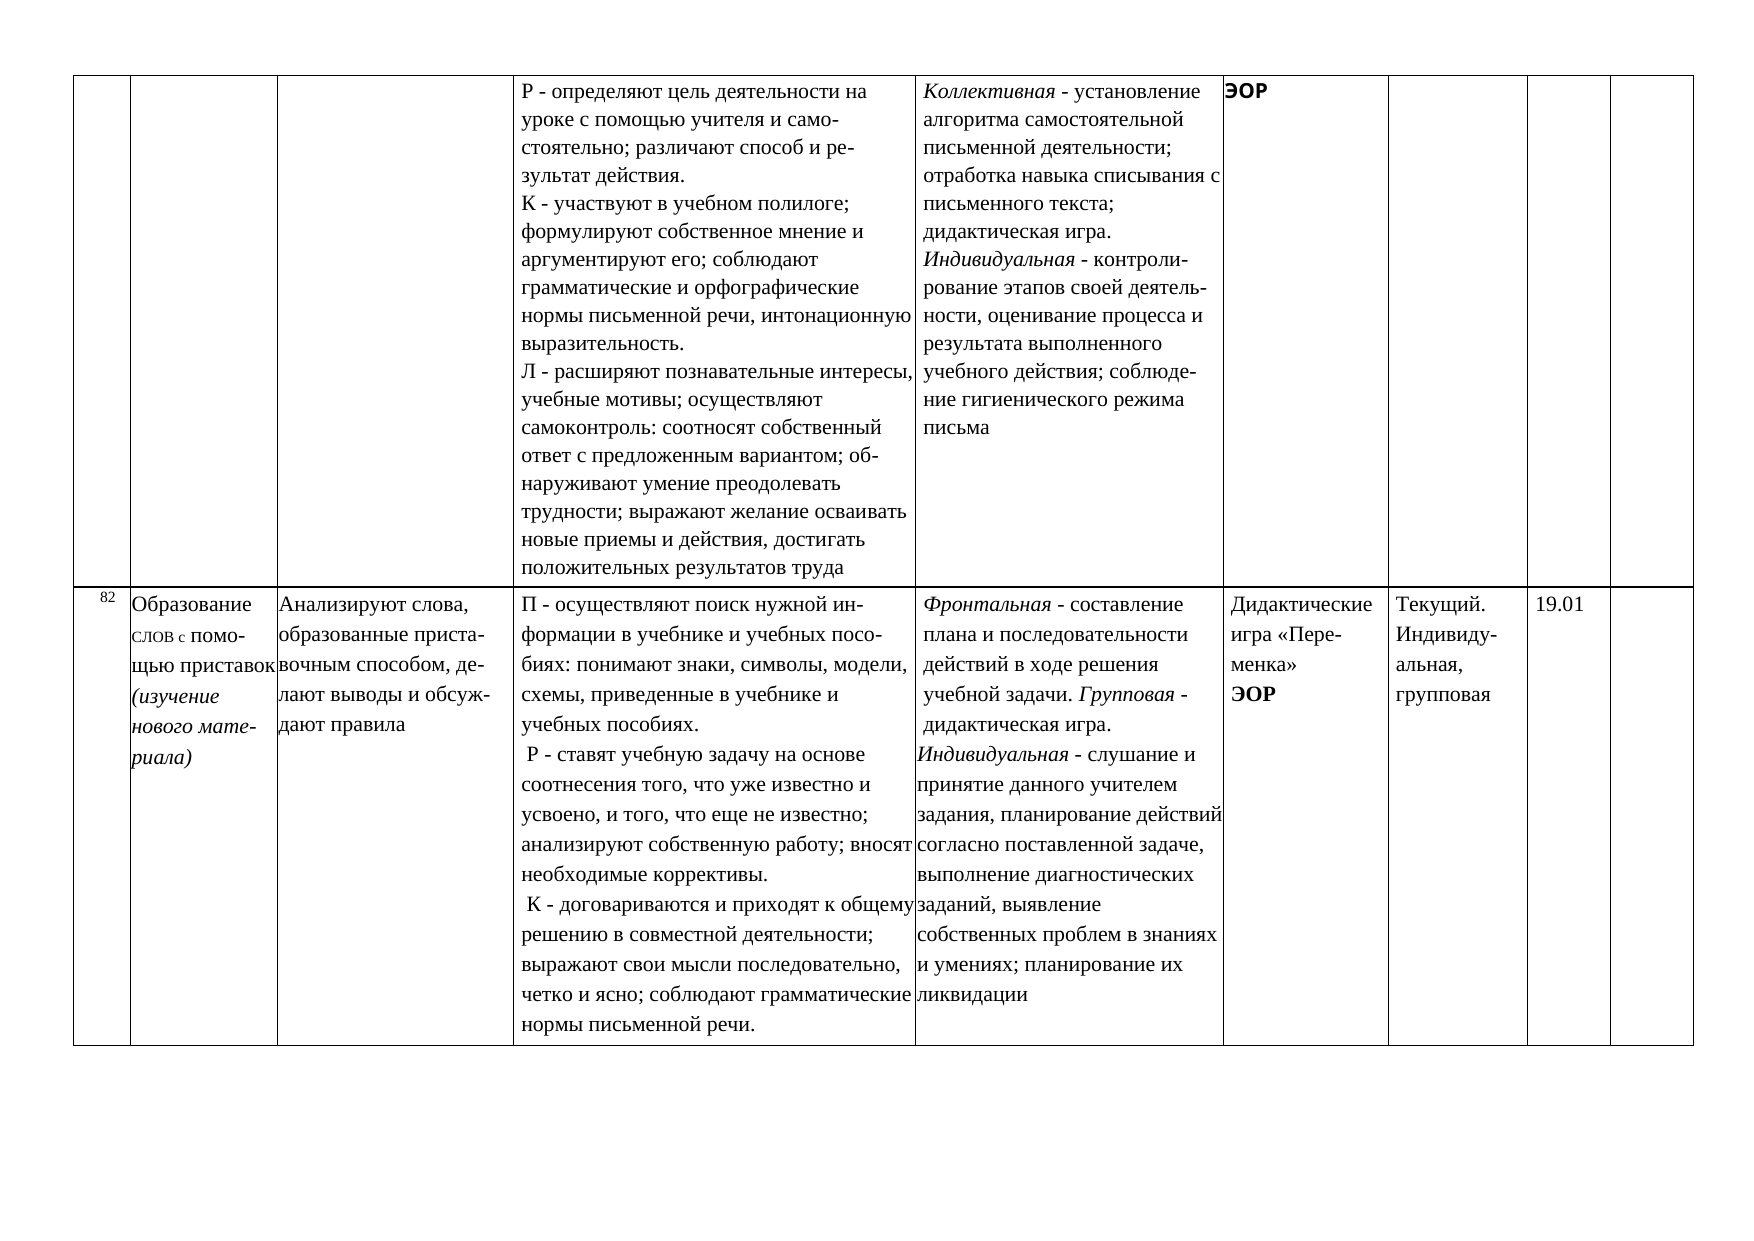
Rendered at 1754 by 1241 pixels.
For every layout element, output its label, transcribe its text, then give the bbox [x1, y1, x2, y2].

table_cell [1611, 76, 1693, 586]
table_cell [1611, 588, 1693, 1045]
table_cell Дидактические игра «Переменка» ЭОР [1224, 588, 1388, 1045]
table_cell ЭОР [1224, 76, 1388, 586]
table_cell Р - определяют цель деятельности на уроке с помощью учителя и самостоятельно; различают способ и результат действия. К - участвуют в учебном полилоге; формулируют собственное мнение и аргументируют его; соблюдают грамматические и орфографические нормы письменной речи, интонационную выразительность. Л - расширяют познавательные интересы, учебные мотивы; осуществляют самоконтроль: соотносят собственный ответ с предложенным вариантом; обнаруживают умение преодолевать трудности; выражают желание осваивать новые приемы и действия, достигать положительных результатов труда [514, 76, 915, 586]
table_cell [278, 76, 513, 586]
table_cell П - осуществляют поиск нужной информации в учебнике и учебных пособиях: понимают знаки, символы, модели, схемы, приведенные в учебнике и учебных пособиях. Р - ставят учебную задачу на основе соотнесения того, что уже известно и усвоено, и того, что еще не известно; анализируют собственную работу; вносят необходимые коррективы. К - договариваются и приходят к общему решению в совместной деятельности; выражают свои мысли последовательно, четко и ясно; соблюдают грамматические нормы письменной речи. [514, 588, 915, 1045]
table_cell [74, 76, 130, 586]
table_cell Фронтальная - составление плана и последовательности действий в ходе решения учебной задачи. Групповая - дидактическая игра. Индивидуальная - слушание и принятие данного учителем задания, планирование действий согласно поставленной задаче, выполнение диагностических заданий, выявление собственных проблем в знаниях и умениях; планирование их ликвидации [916, 588, 1223, 1045]
table_cell [1528, 76, 1610, 586]
table_cell [131, 76, 277, 586]
table_cell Анализируют слова, образованные приставочным способом, делают выводы и обсуждают правила [278, 588, 513, 1045]
table_cell 19.01 [1528, 588, 1610, 1045]
table_cell [1389, 76, 1527, 586]
table_cell 82 [74, 588, 130, 1045]
table_cell Образование СЛОВ с помощью приставок (изучение нового материала) [131, 588, 277, 1045]
table_cell Коллективная - установление алгоритма самостоятельной письменной деятельности; отработка навыка списывания с письменного текста; дидактическая игра. Индивидуальная - контролирование этапов своей деятельности, оценивание процесса и результата выполненного учебного действия; соблюдение гигиенического режима письма [916, 76, 1223, 586]
table_cell Текущий. Индивидуальная, групповая [1389, 588, 1527, 1045]
